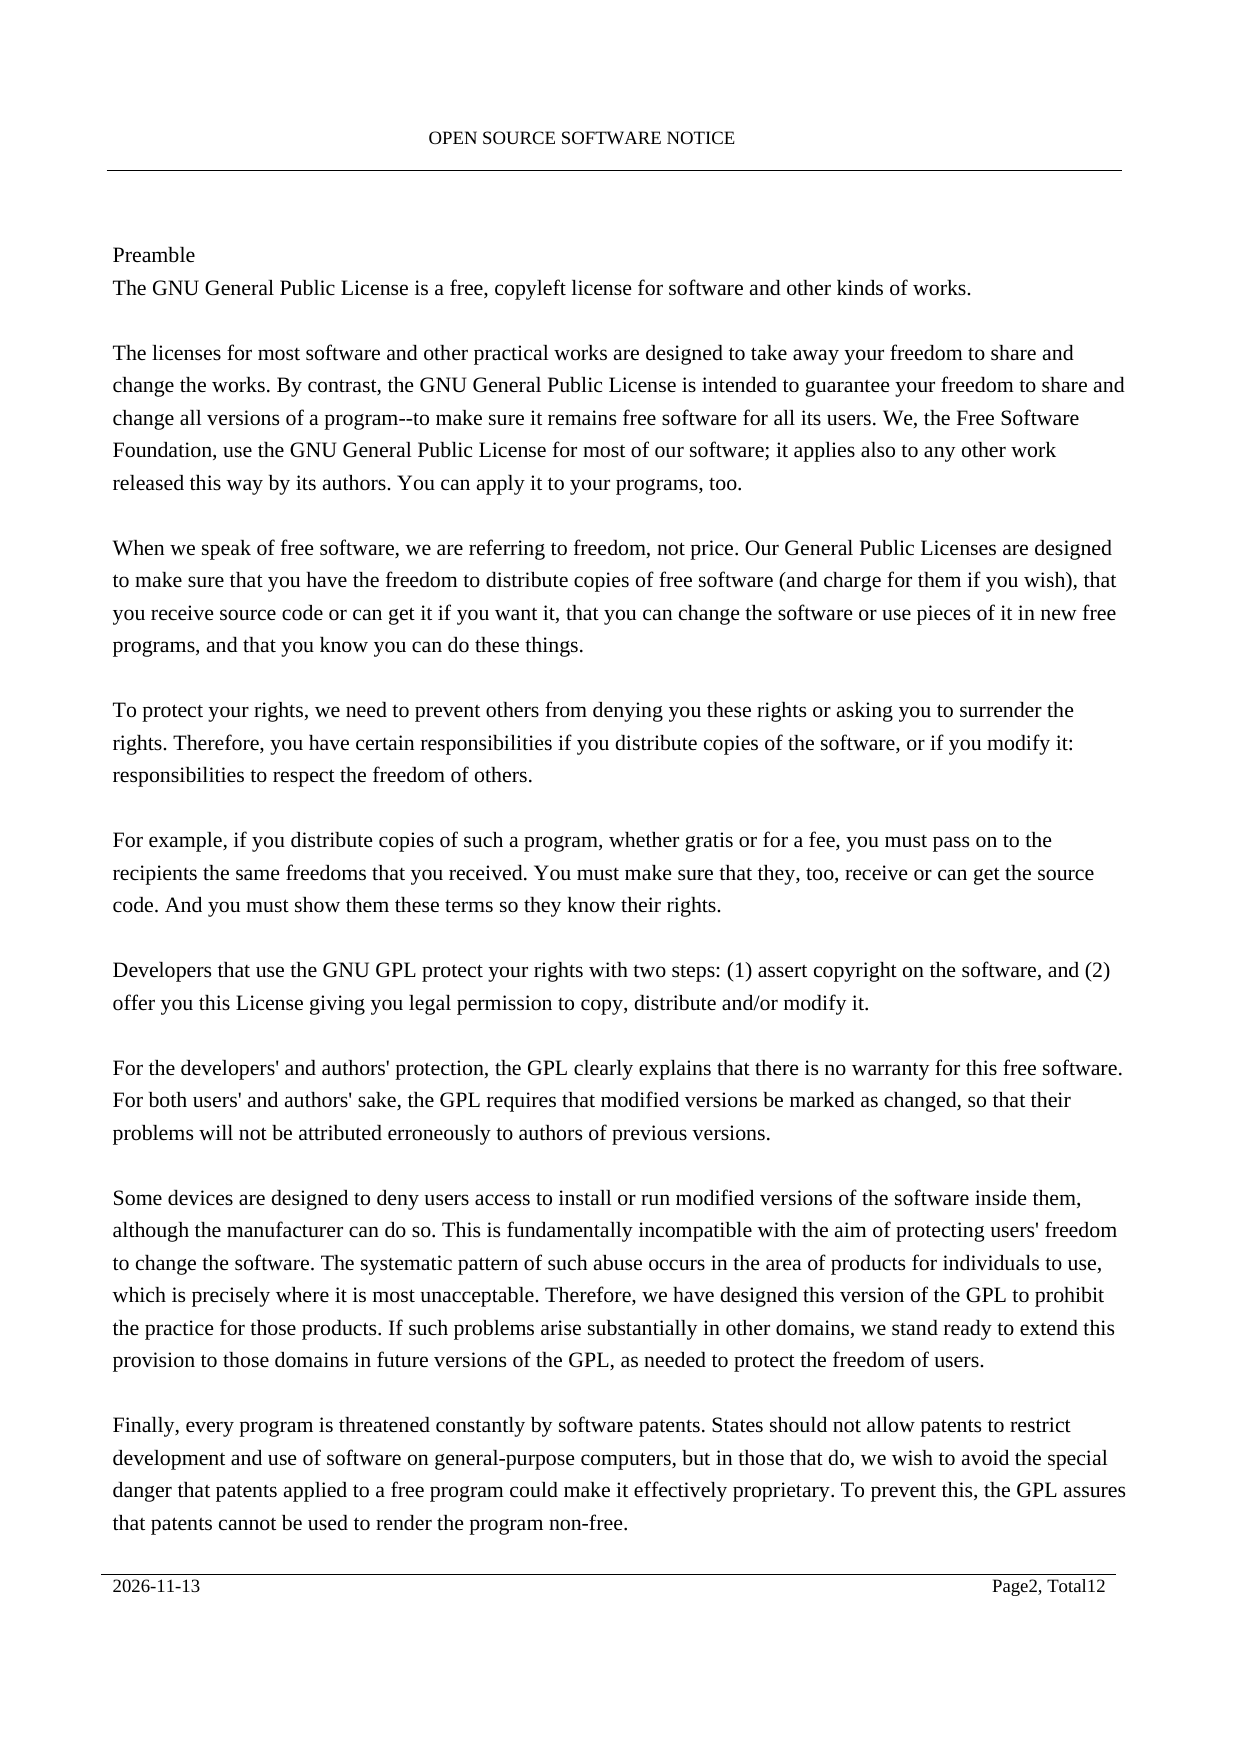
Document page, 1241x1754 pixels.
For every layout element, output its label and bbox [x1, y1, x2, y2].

text [112, 206, 1128, 1539]
